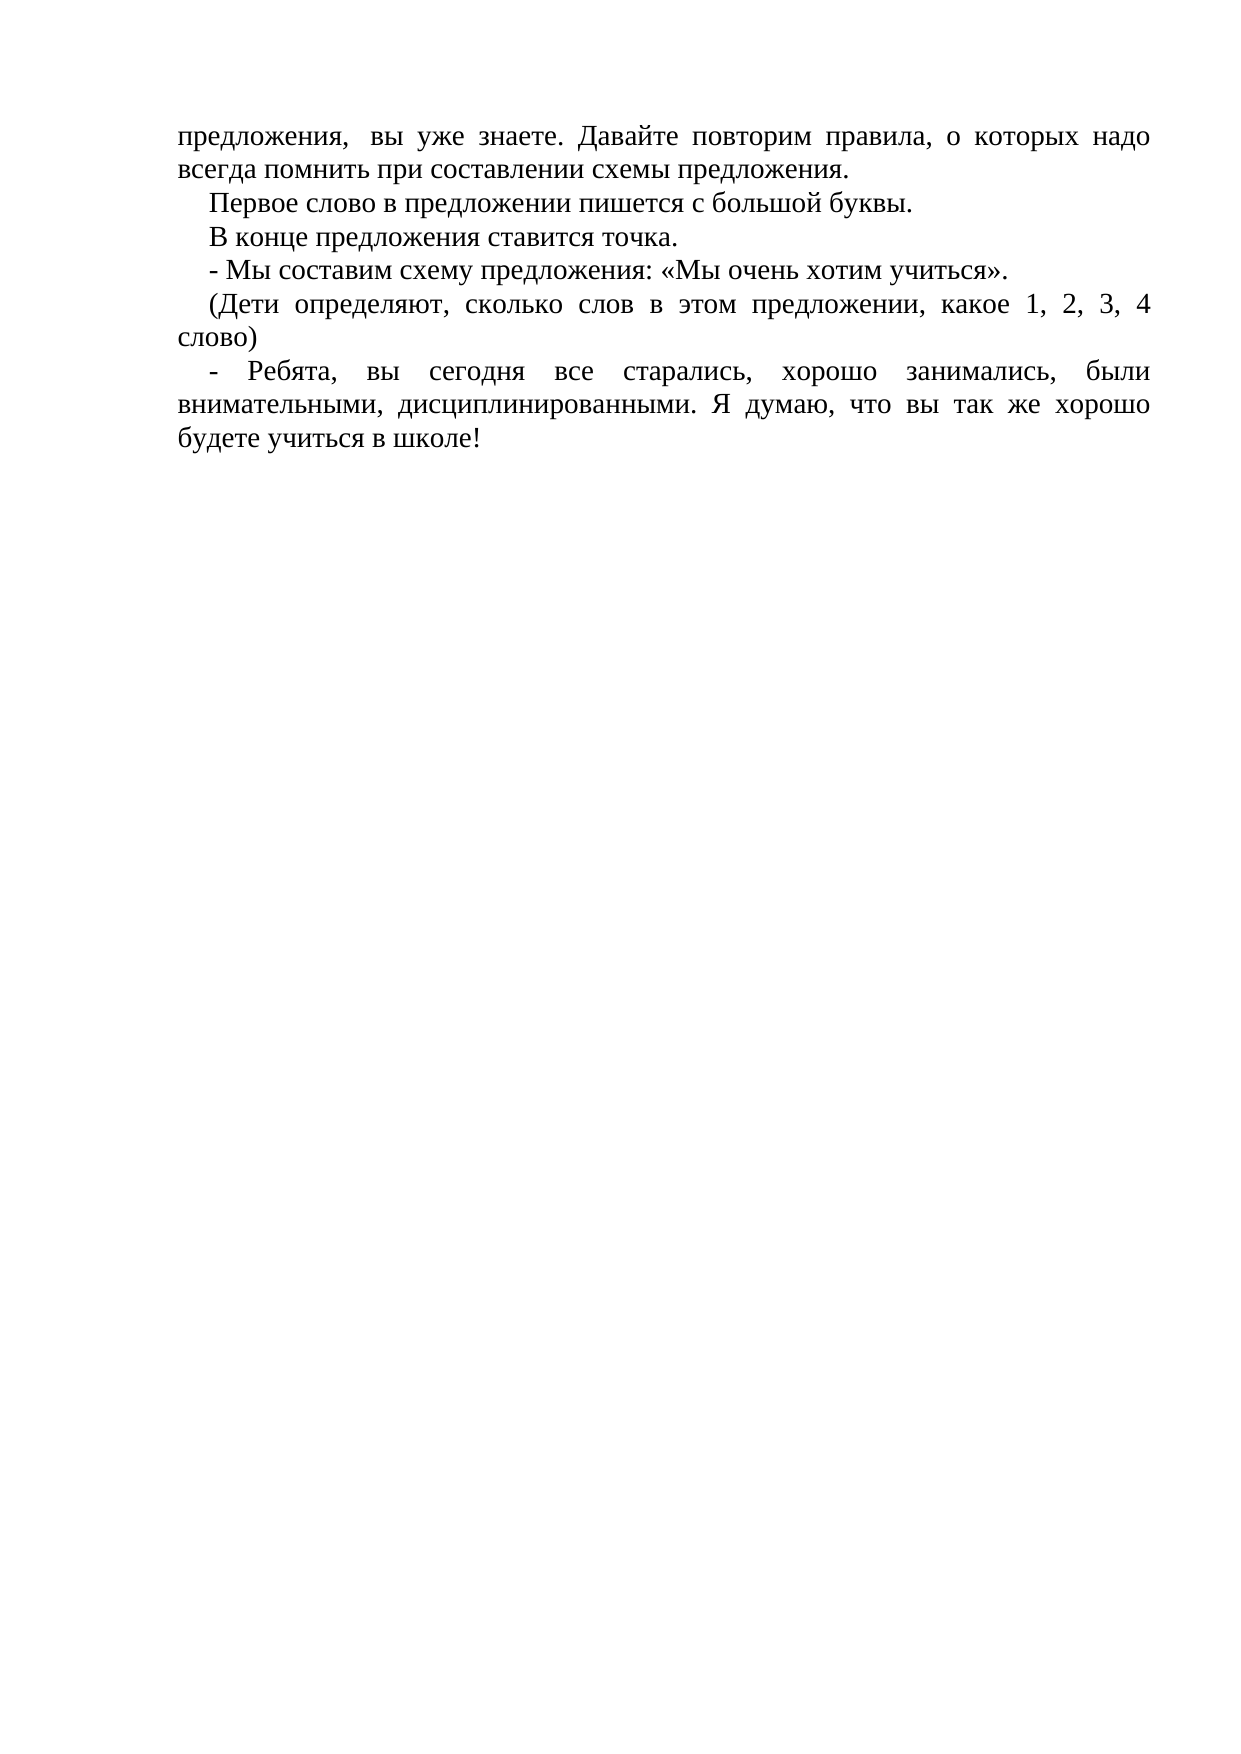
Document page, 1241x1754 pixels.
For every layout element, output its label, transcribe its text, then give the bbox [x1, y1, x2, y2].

text (Дети определяют, сколько слов в этом предложении, какое 1, 2, 3, 4 слово) [177, 286, 1152, 353]
text - Ребята, вы сегодня все старались, хорошо занимались, были внимательными, дисциплинированными. Я думаю, что вы так же хорошо будете учиться в школе! [177, 353, 1152, 453]
text Первое слово в предложении пишется с большой буквы. [177, 185, 1152, 219]
text В конце предложения ставится точка. [177, 219, 1152, 252]
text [177, 118, 1152, 185]
text - Мы составим схему предложения: «Мы очень хотим учиться». [177, 252, 1152, 286]
